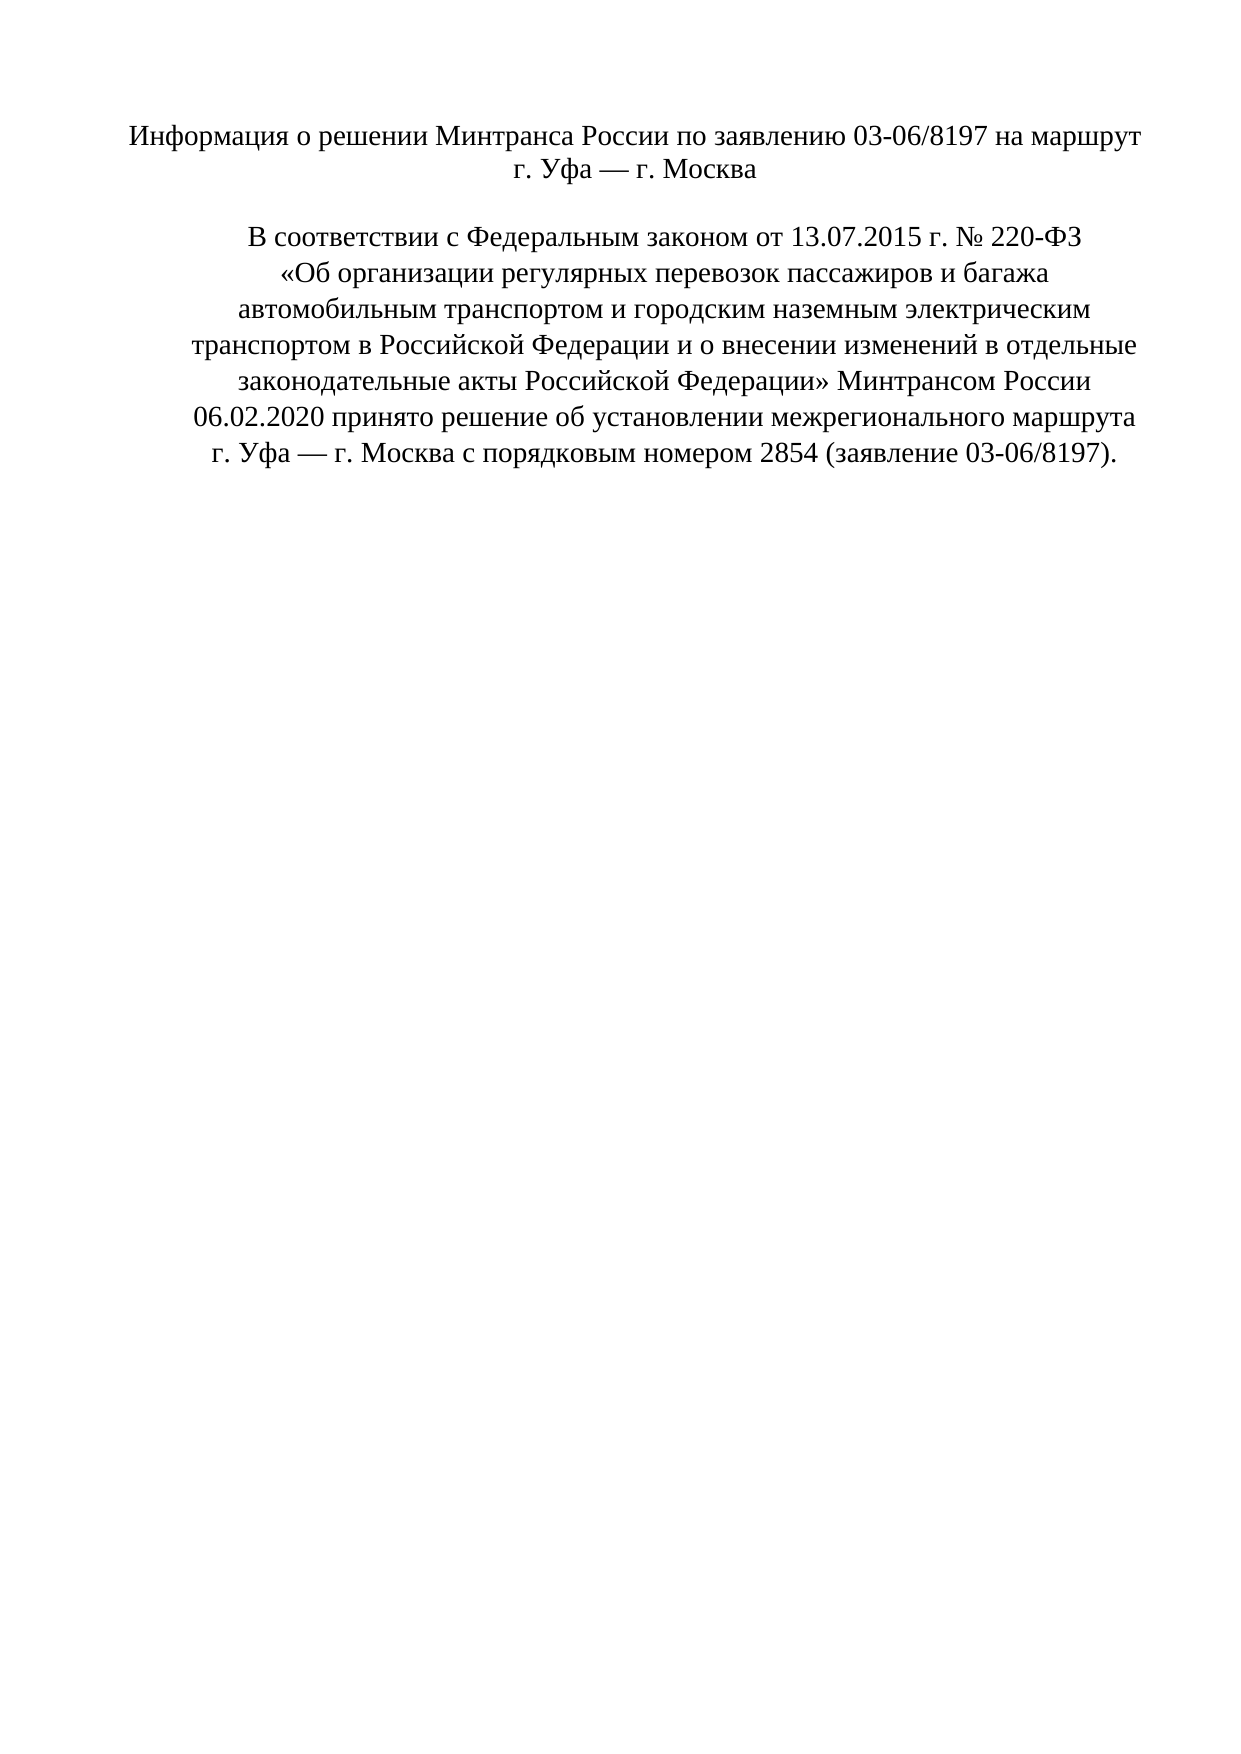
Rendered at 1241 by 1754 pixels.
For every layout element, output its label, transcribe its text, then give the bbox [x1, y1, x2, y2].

text Информация о решении Минтранса России по заявлению 03-06/8197 на маршрут г. Уфа — г. Москва [118, 118, 1152, 185]
text В соответствии с Федеральным законом от 13.07.2015 г. № 220-ФЗ «Об организации регулярных перевозок пассажиров и багажа автомобильным транспортом и городским наземным электрическим транспортом в Российской Федерации и о внесении изменений в отдельные законодательные акты Российской Федерации» Минтрансом России 06.02.2020 принято решение об установлении межрегионального маршрута г. Уфа — г. Москва с порядковым номером 2854 (заявление 03-06/8197). [177, 219, 1152, 469]
